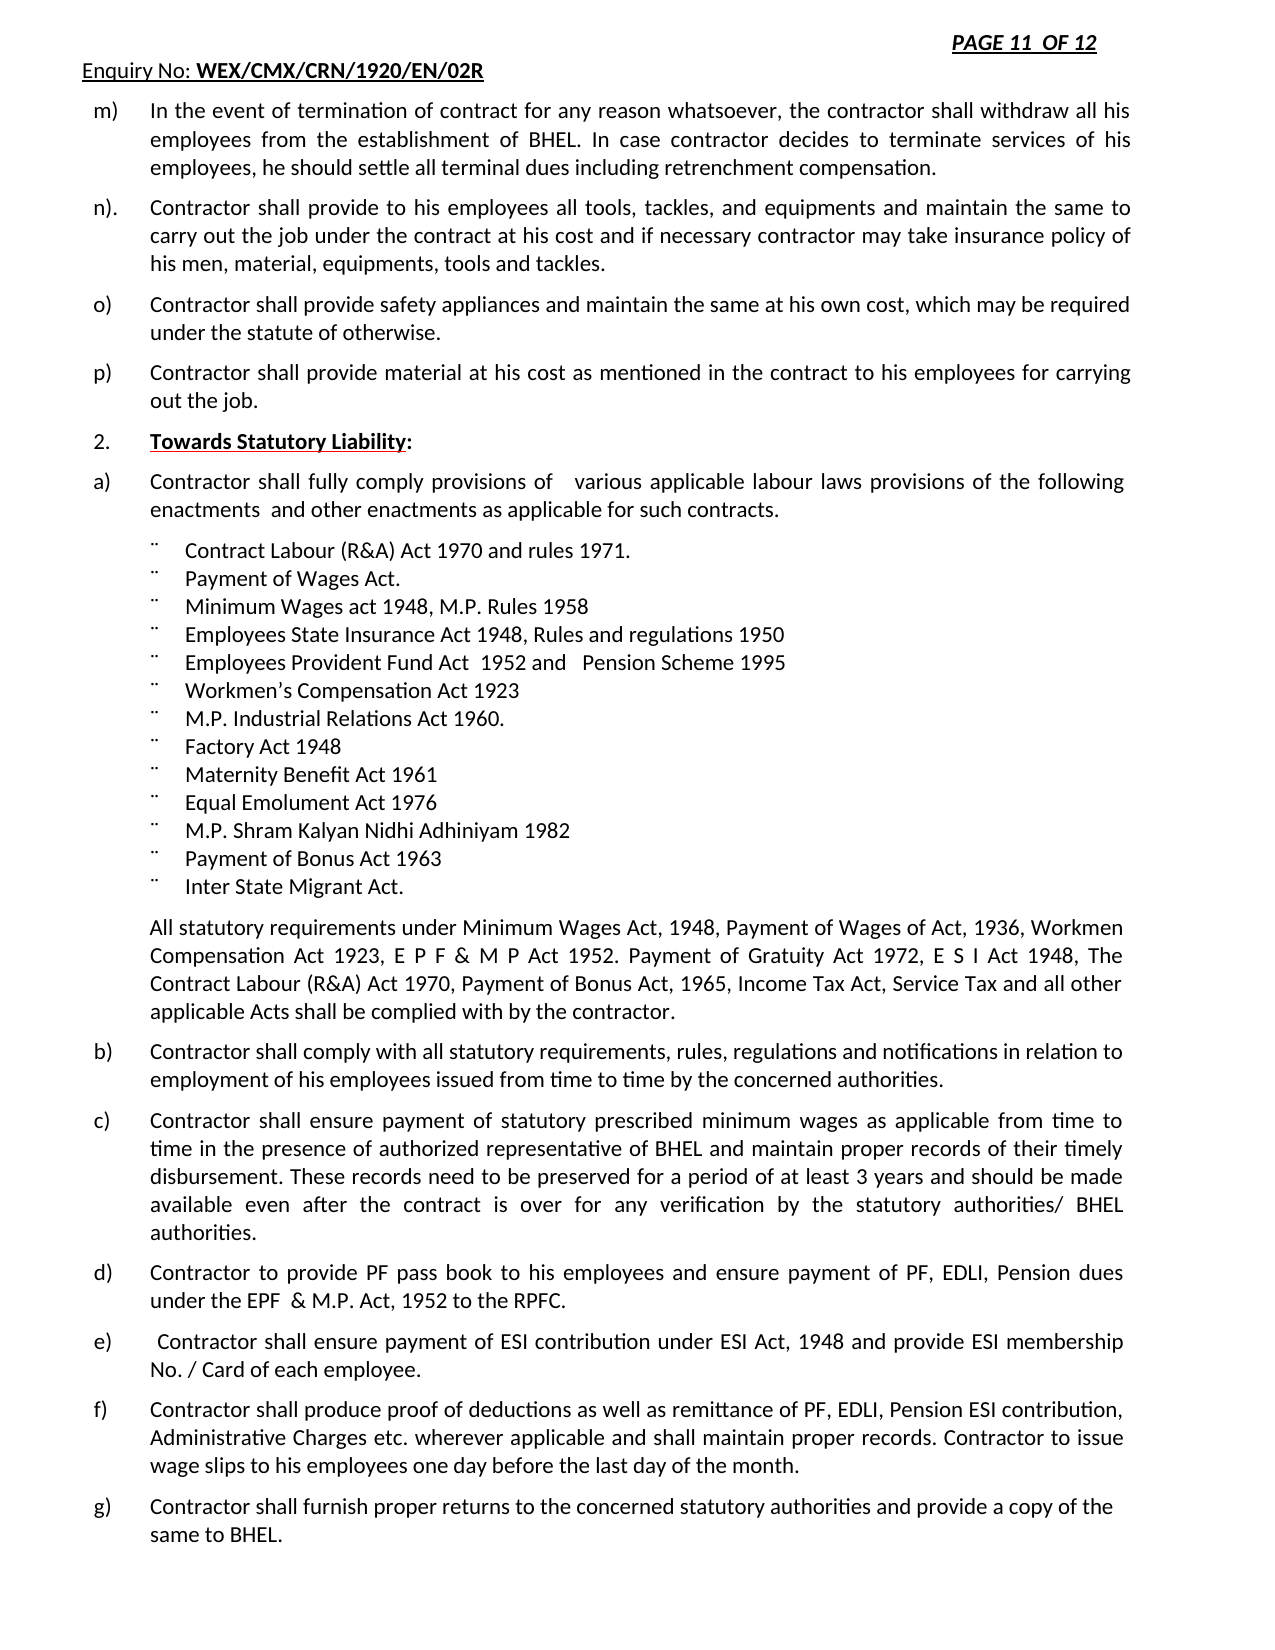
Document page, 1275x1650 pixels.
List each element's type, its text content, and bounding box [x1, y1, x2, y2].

list Contractor shall furnish proper returns to the concerned statutory authorities and provide a copy of the same to BHEL. [94, 1492, 1125, 1548]
text ¨ Employees State Insurance Act 1948, Rules and regulations 1950 [150, 620, 1125, 648]
list Contractor shall ensure payment of ESI contribution under ESI Act, 1948 and provide ESI membership No. / Card of each employee. [94, 1327, 1125, 1383]
text ¨ Payment of Bonus Act 1963 [150, 844, 1125, 872]
text ¨ M.P. Shram Kalyan Nidhi Adhiniyam 1982 [150, 816, 1125, 844]
text ¨ Contract Labour (R&A) Act 1970 and rules 1971. [150, 536, 1125, 564]
text n). Contractor shall provide to his employees all tools, tackles, and equipments and maintain the same to carry out the job under the contract at his cost and if necessary contractor may take insurance policy of his men, material, equipments, tools and tackles. [93, 193, 1132, 277]
text 2. Towards Statutory Liability: [93, 427, 1125, 455]
text ¨ Factory Act 1948 [150, 732, 1125, 760]
text m) In the event of termination of contract for any reason whatsoever, the contractor shall withdraw all his employees from the establishment of BHEL. In case contractor decides to terminate services of his employees, he should settle all terminal dues including retrenchment compensation. [93, 97, 1132, 181]
text ¨ Workmen’s Compensation Act 1923 [150, 676, 1125, 704]
list Contractor to provide PF pass book to his employees and ensure payment of PF, EDLI, Pension dues under the EPF & M.P. Act, 1952 to the RPFC. [94, 1258, 1125, 1314]
text All statutory requirements under Minimum Wages Act, 1948, Payment of Wages of Act, 1936, Workmen Compensation Act 1923, E P F & M P Act 1952. Payment of Gratuity Act 1972, E S I Act 1948, The Contract Labour (R&A) Act 1970, Payment of Bonus Act, 1965, Income Tax Act, Service Tax and all other applicable Acts shall be complied with by the contractor. [149, 913, 1125, 1025]
text ¨ Payment of Wages Act. [150, 564, 1125, 592]
list Enquiry No: WEX/CMX/CRN/1920/EN/02R [82, 56, 1125, 84]
text ¨ Minimum Wages act .P. Rules 1958 [150, 592, 1125, 620]
text ¨ Employees Provident Fund Act 1952 and Pension Scheme 1995 [150, 648, 1125, 676]
list PAGE 11 OF 12 [150, 28, 1096, 56]
list Contractor shall produce proof of deductions as well as remittance of PF, EDLI, Pension ESI contribution, Administrative Charges etc. wherever applicable and shall maintain proper records. Contractor to issue wage slips to his employees one day before the last day of the month. [94, 1396, 1125, 1479]
list Contractor shall comply with all statutory requirements, rules, regulations and notifications in relation to employment of his employees issued from time to time by the concerned authorities. [94, 1037, 1125, 1093]
text ¨ Inter State Migrant Act. [150, 872, 1125, 900]
list Contractor shall provide safety appliances and maintain the same at his own cost, which may be required under the statute of otherwise. [93, 290, 1132, 346]
text ¨ M.P. Industrial Relations Act 1960. [150, 704, 1125, 732]
text a) Contractor shall fully comply provisions of various applicable labour laws provisions of the following enactments and other enactments as applicable for such contracts. [93, 467, 1125, 523]
text ¨ Maternity Benefit Act 1961 [150, 760, 1125, 788]
list Contractor shall provide material at his cost as mentioned in the contract to his employees for carrying out the job. [93, 358, 1132, 414]
text ¨ Equal Emolument Act 1976 [150, 788, 1125, 816]
list Contractor shall ensure payment of statutory prescribed minimum wages as applicable from time to time in the presence of authorized representative of BHEL and maintain proper records of their timely disbursement. These records need to be preserved for a period of at least 3 years and should be made available even after the contract is over for any verification by the statutory authorities/ BHEL authorities. [94, 1106, 1125, 1246]
